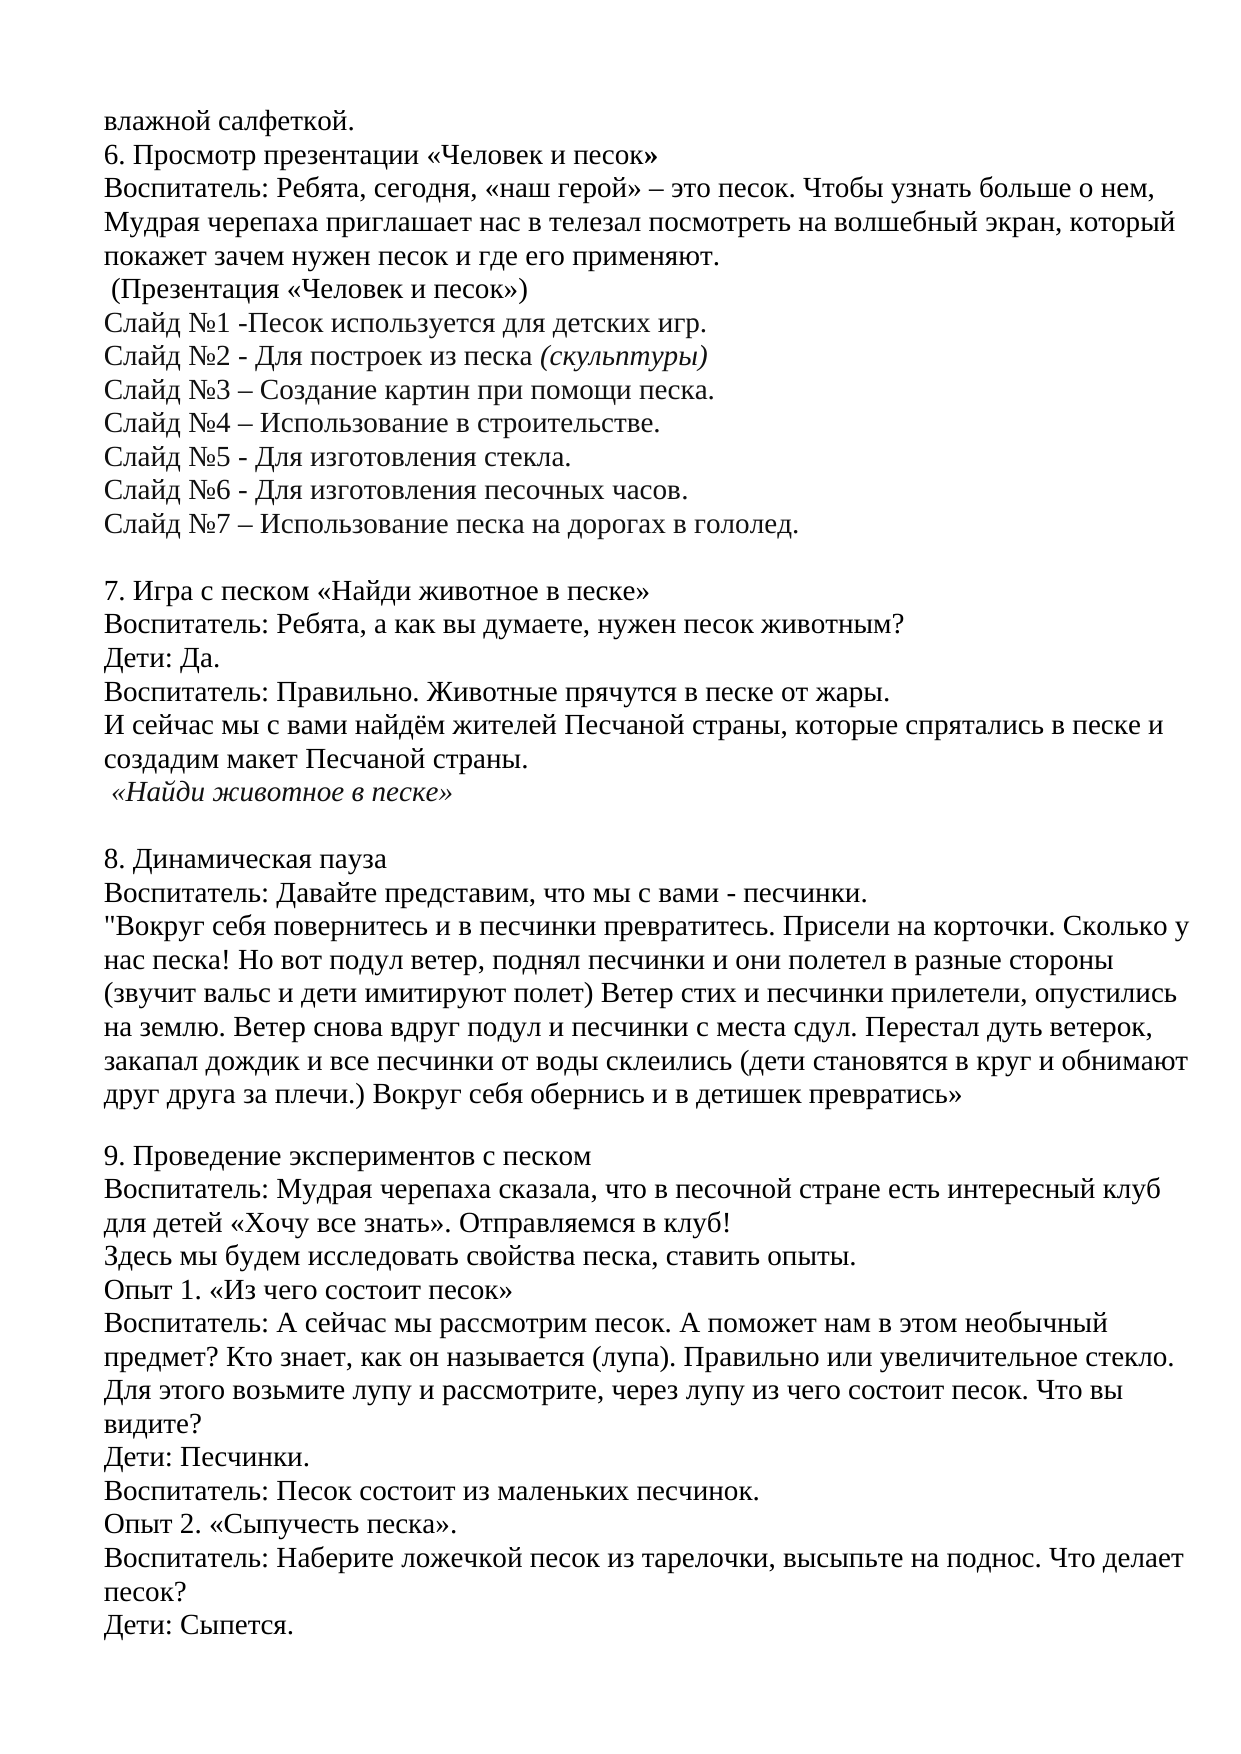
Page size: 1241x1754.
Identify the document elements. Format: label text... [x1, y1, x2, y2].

text Слайд №3 – Создание картин при помощи песка. [103, 372, 1196, 405]
text 7. Игра с песком «Найди животное в песке» Воспитатель: Ребята, а как вы думаете, нужен песок животным? Дети: Да. Воспитатель: Правильно. Животные прячутся в песке от жары. И сейчас мы с вами найдём жителей Песчаной страны, которые спрятались в песке и создадим макет Песчаной страны. [103, 573, 1196, 774]
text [103, 1138, 1196, 1641]
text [103, 103, 1196, 271]
text (Презентация «Человек и песок») [103, 271, 1196, 305]
text «Найди животное в песке» [103, 774, 1196, 808]
text Слайд №2 - Для построек из песка (скульптуры) [103, 338, 1196, 372]
text Слайд №7 – Использование песка на дорогах в гололед. [103, 506, 1196, 539]
text Воспитатель: Давайте представим, что мы с вами - песчинки. "Вокруг себя повернитесь и в песчинки превратитесь. Присели на корточки. Сколько у нас песка! Но вот подул ветер, поднял песчинки и они полетел в разные стороны (звучит вальс и дети имитируют полет) Ветер стих и песчинки прилетели, опустились на землю. Ветер снова вдруг подул и песчинки с места сдул. Перестал дуть ветерок, закапал дождик и все песчинки от воды склеились (дети становятся в круг и обнимают друг друга за плечи.) Вокруг себя обернись и в детишек превратись» [103, 875, 1196, 1138]
text Слайд №5 - Для изготовления стекла. [103, 439, 1196, 472]
text Слайд №6 - Для изготовления песочных часов. [103, 472, 1196, 506]
text Слайд №4 – Использование в строительстве. [103, 405, 1196, 439]
text Слайд №1 -Песок используется для детских игр. [103, 305, 1196, 338]
text 8. Динамическая пауза [103, 808, 1196, 875]
